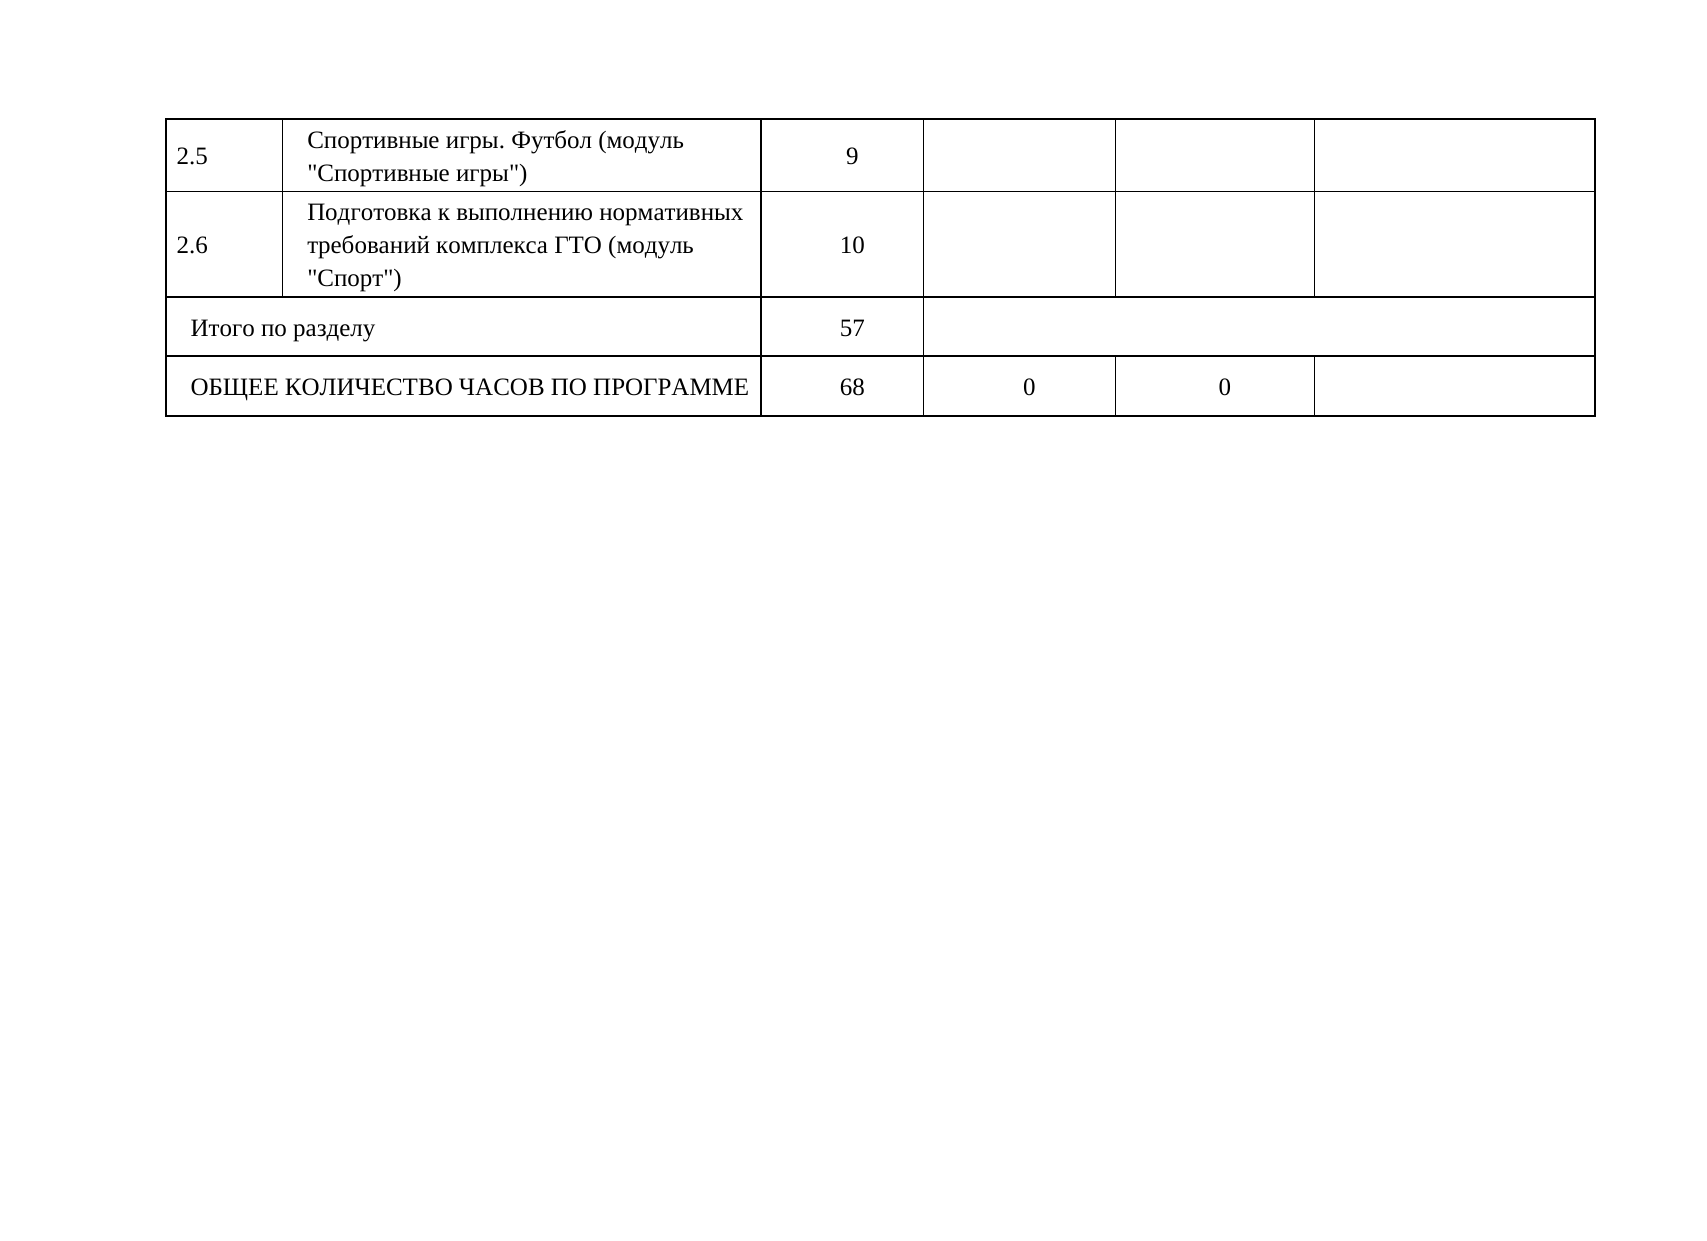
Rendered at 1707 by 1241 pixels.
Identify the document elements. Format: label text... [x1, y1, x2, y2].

table_cell [1315, 192, 1594, 296]
table_cell [924, 298, 1594, 355]
table_cell [1315, 357, 1594, 415]
table_cell [924, 120, 1115, 191]
table_cell 68 [762, 357, 923, 415]
table_cell 0 [924, 357, 1115, 415]
table_cell 2.6 [167, 192, 282, 296]
table_cell Спортивные игры. Футбол (модуль "Спортивные игры") [283, 120, 760, 191]
table_cell Итого по разделу [167, 298, 760, 355]
table_cell 2.5 [167, 120, 282, 191]
table_cell [924, 192, 1115, 296]
table_cell 9 [762, 120, 923, 191]
table_cell [1116, 192, 1314, 296]
table_cell 0 [1116, 357, 1314, 415]
table_cell 10 [762, 192, 923, 296]
table_cell [1116, 120, 1314, 191]
table_cell [1315, 120, 1594, 191]
table_cell ОБЩЕЕ КОЛИЧЕСТВО ЧАСОВ ПО ПРОГРАММЕ [167, 357, 760, 415]
table_cell 57 [762, 298, 923, 355]
table_cell Подготовка к выполнению нормативных требований комплекса ГТО (модуль "Спорт") [283, 192, 760, 296]
